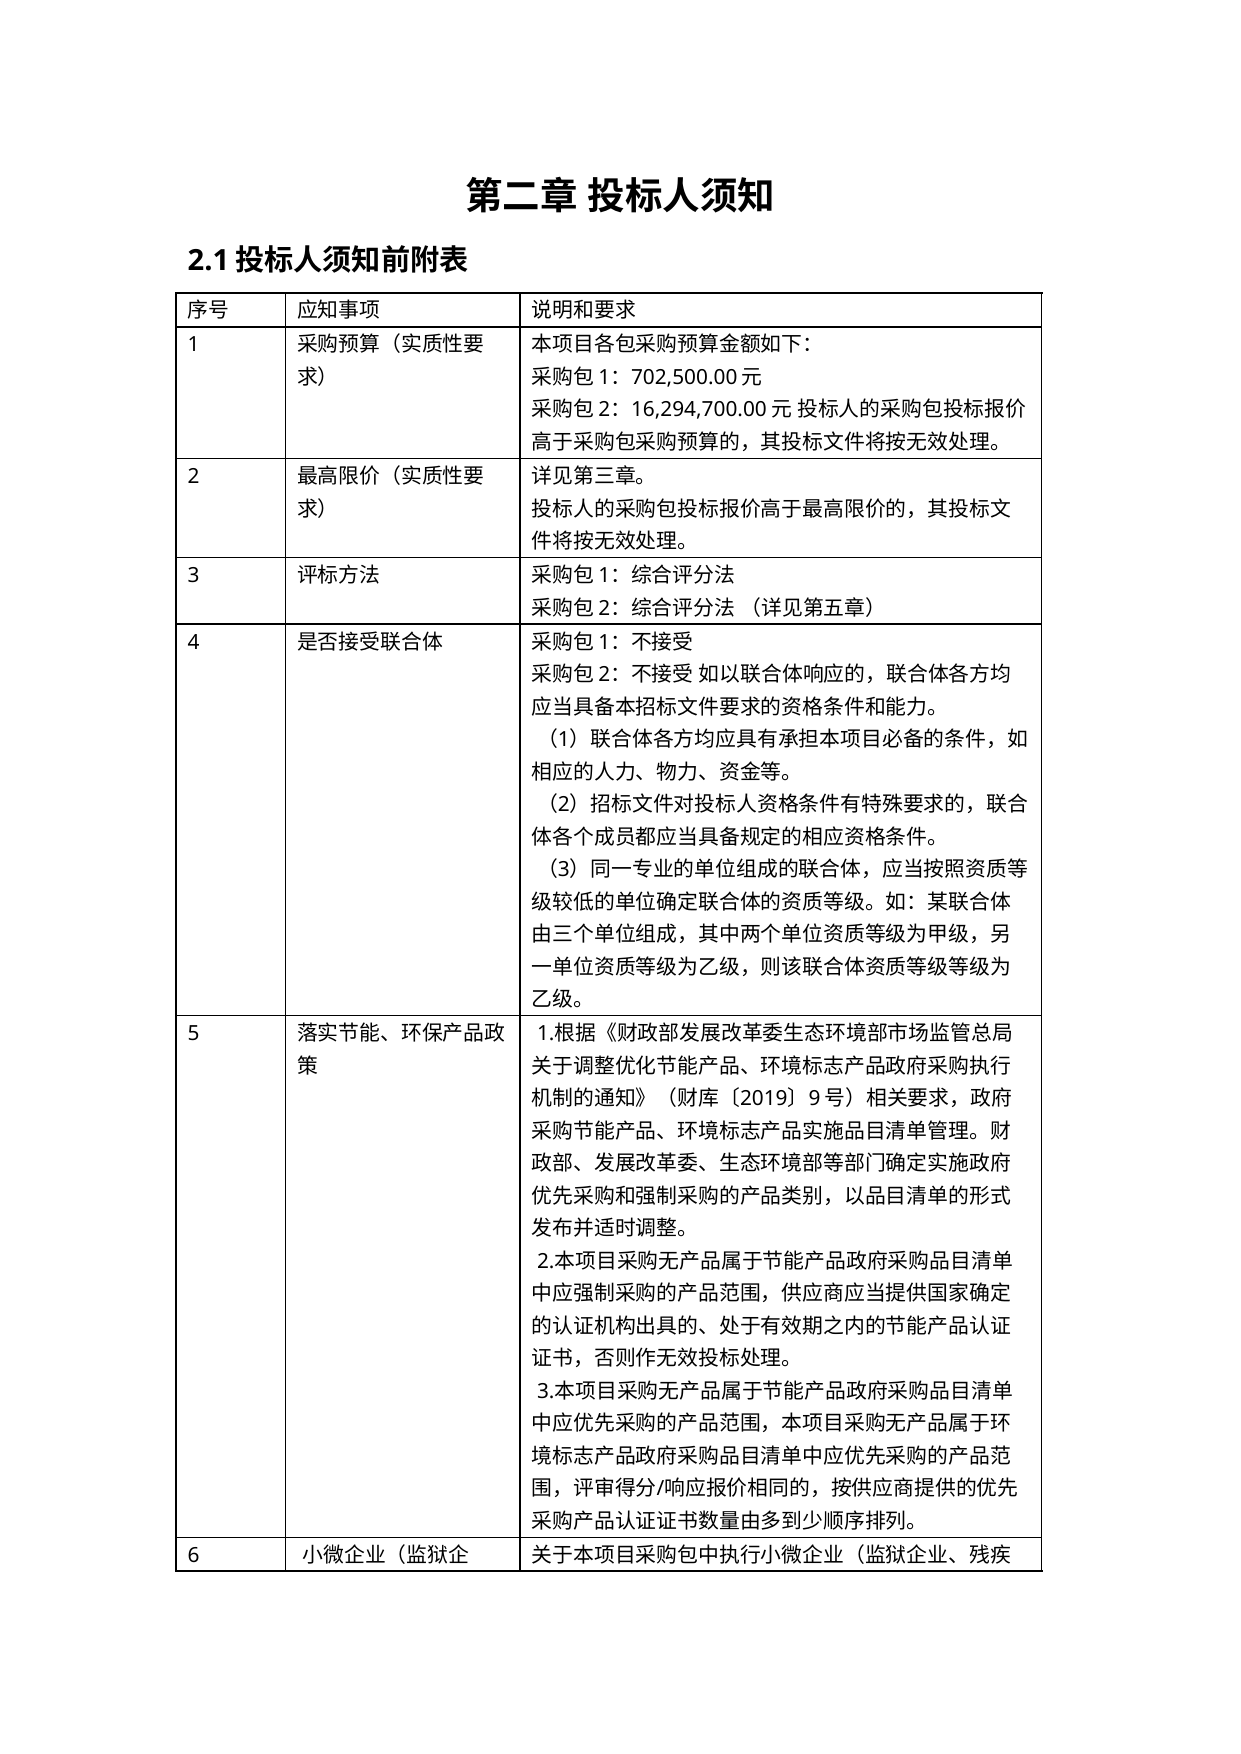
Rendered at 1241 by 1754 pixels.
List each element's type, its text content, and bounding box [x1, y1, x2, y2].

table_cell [286, 1538, 519, 1570]
table_header 应知事项 [286, 294, 519, 326]
table_header 说明和要求 [521, 294, 1041, 326]
table_cell 采购包1：综合评分法 采购包2：综合评分法 （详见第五章） [521, 558, 1041, 623]
table_cell 最高限价（实质性要求） [286, 459, 519, 557]
table_cell 是否接受联合体 [286, 625, 519, 1015]
table_cell 详见第三章。 投标人的采购包投标报价高于最高限价的，其投标文件将按无效处理。 [521, 459, 1041, 557]
table_cell 3 [177, 558, 285, 623]
table_cell 评标方法 [286, 558, 519, 623]
table_cell 6 [177, 1538, 285, 1570]
text 第二章 投标人须知 [187, 162, 1053, 227]
table_cell 1.根据《财政部发展改革委生态环境部市场监管总局关于调整优化节能产品、环境标志产品政府采购执行机制的通知》（财库〔2019〕9号）相关要求，政府采购节能产品、环境标志产品实施品目清单管理。财政部、发展改革委、生态环境部等部门确定实施政府优先采购和强制采购的产品类别，以品目清单的形式发布并适时调整。 2.本项目采购无产品属于节能产品政府采购品目清单中应强制采购的产品范围，供应商应当提供国家确定的认证机构出具的、处于有效期之内的节能产品认证证书，否则作无效投标处理。 3.本项目采购无产品属于节能产品政府采购品目清单中应优先采购的产品范围，本项目采购无产品属于环境标志产品政府采购品目清单中应优先采购的产品范围，评审得分/响应报价相同的，按供应商提供的优先采购产品认证证书数量由多到少顺序排列。 [521, 1016, 1041, 1536]
table_cell 5 [177, 1016, 285, 1536]
table_cell 落实节能、环保产品政策 [286, 1016, 519, 1536]
table_cell 采购包1：不接受 采购包2：不接受 如以联合体响应的，联合体各方均应当具备本招标文件要求的资格条件和能力。 （1）联合体各方均应具有承担本项目必备的条件，如相应的人力、物力、资金等。 （2）招标文件对投标人资格条件有特殊要求的，联合体各个成员都应当具备规定的相应资格条件。 （3）同一专业的单位组成的联合体，应当按照资质等级较低的单位确定联合体的资质等级。如：某联合体由三个单位组成，其中两个单位资质等级为甲级，另一单位资质等级为乙级，则该联合体资质等级等级为乙级。 [521, 625, 1041, 1015]
text 2.1投标人须知前附表 [187, 227, 1053, 292]
table_cell 本项目各包采购预算金额如下： 采购包1：702,500.00元 采购包2：16,294,700.00元 投标人的采购包投标报价高于采购包采购预算的，其投标文件将按无效处理。 [521, 328, 1041, 458]
table_header 序号 [177, 294, 285, 326]
table_cell 2 [177, 459, 285, 557]
table_cell 采购预算（实质性要求） [286, 328, 519, 458]
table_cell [521, 1538, 1041, 1570]
table_cell 1 [177, 328, 285, 458]
table_cell 4 [177, 625, 285, 1015]
